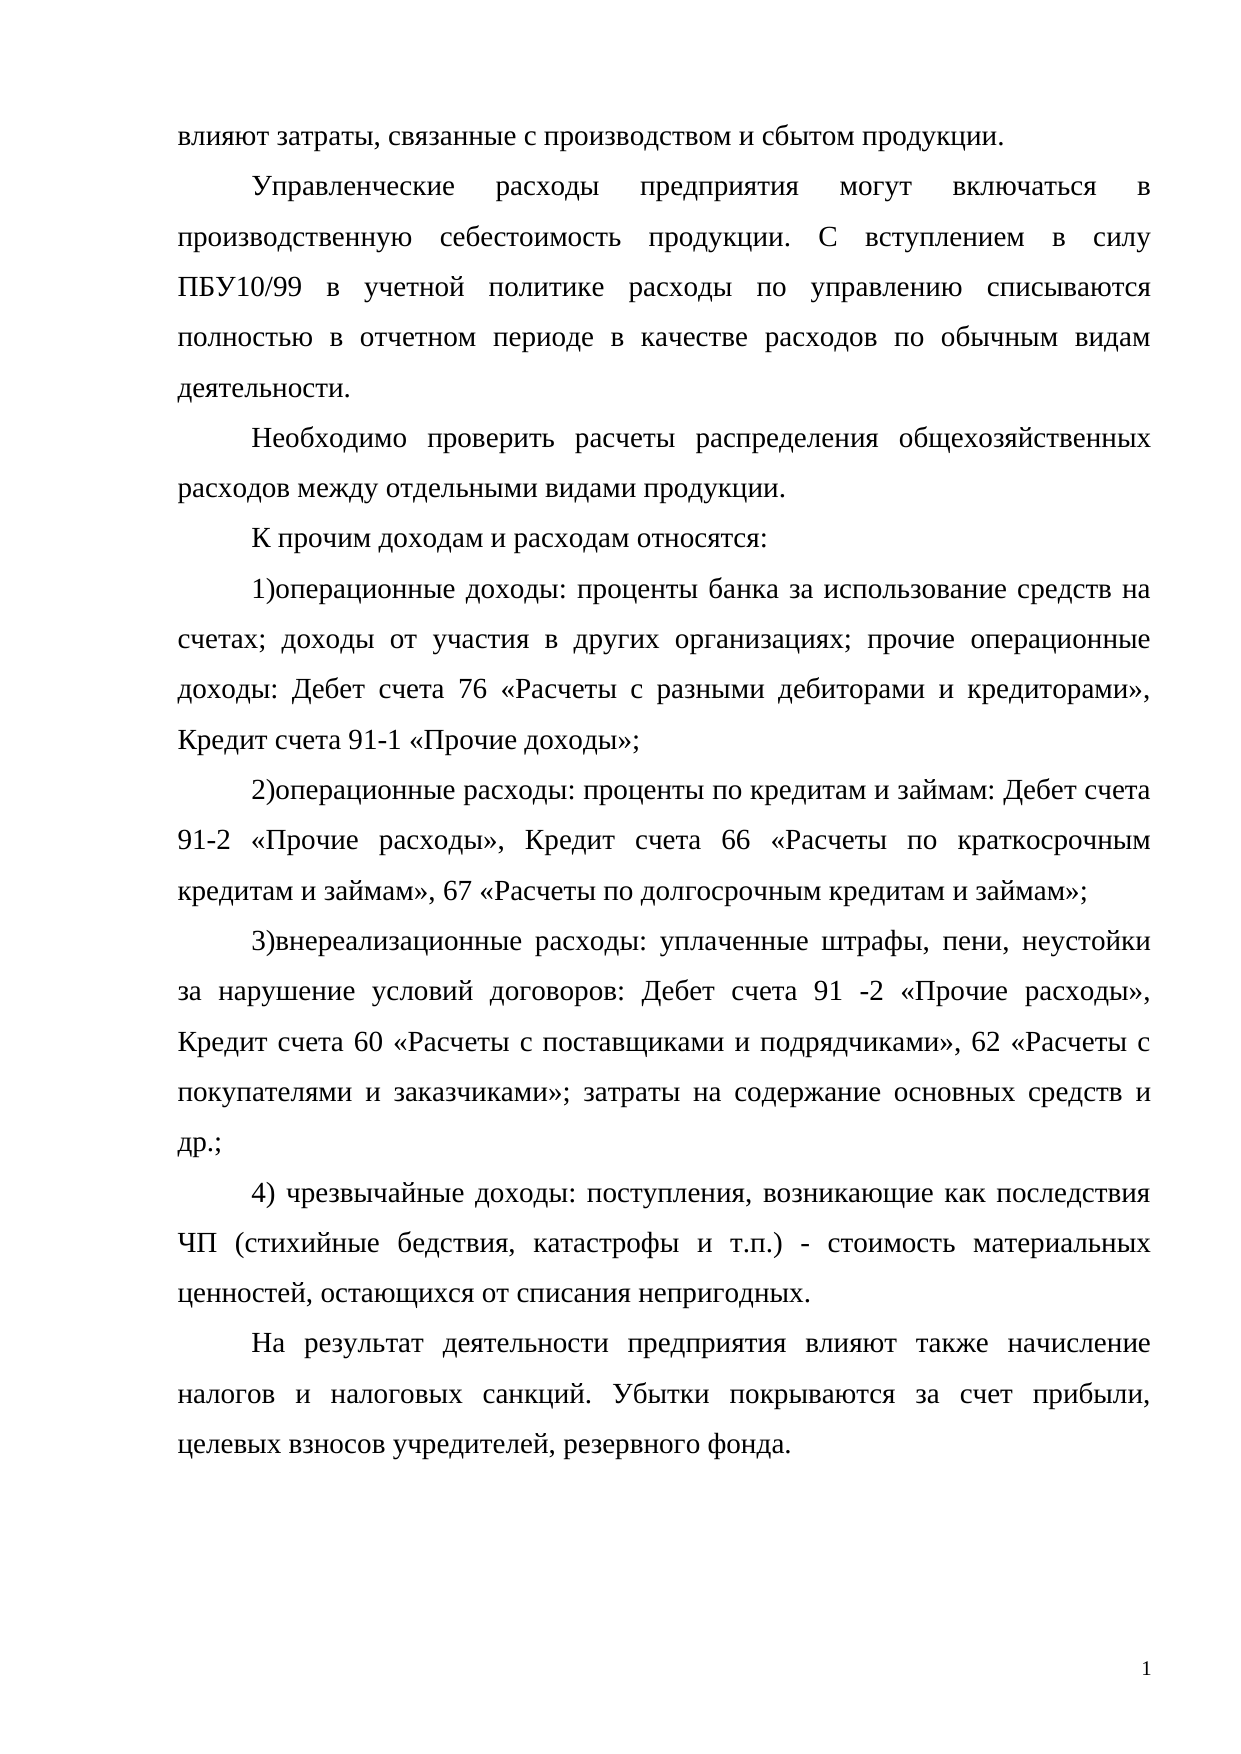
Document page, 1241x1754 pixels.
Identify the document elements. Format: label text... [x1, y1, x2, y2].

text Управленческие расходы предприятия могут включаться в производственную себестоимость продукции. С вступлением в силу ПБУ10/99 в учетной политике расходы по управлению списываются полностью в отчетном периоде в качестве расходов по обычным видам деятельности. [177, 168, 1152, 403]
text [177, 118, 1152, 152]
text 2)операционные расходы: проценты по кредитам и займам: Дебет счета 91-2 «Прочие расходы», Кредит счета 66 «Расчеты по краткосрочным кредитам и займам», 67 «Расчеты по долгосрочным кредитам и займам»; [177, 772, 1152, 906]
text 4) чрезвычайные доходы: поступления, возникающие как последствия ЧП (стихийные бедствия, катастрофы и т.п.) - стоимость материальных ценностей, остающихся от списания непригодных. [177, 1175, 1152, 1309]
text 3)внереализационные расходы: уплаченные штрафы, пени, неустойки за нарушение условий договоров: Дебет счета 91 -2 «Прочие расходы», Кредит счета 60 «Расчеты с поставщиками и подрядчиками», 62 «Расчеты с покупателями и заказчиками»; затраты на содержание основных средств и др.; [177, 923, 1152, 1158]
text На результат деятельности предприятия влияют также начисление налогов и налоговых санкций. Убытки покрываются за счет прибыли, целевых взносов учредителей, резервного фонда. [177, 1326, 1152, 1460]
text К прочим доходам и расходам относятся: [177, 521, 1152, 554]
text 1)операционные доходы: проценты банка за использование средств на счетах; доходы от участия в других организациях; прочие операционные доходы: Дебет счета 76 «Расчеты с разными дебиторами и кредиторами», Кредит счета 91-1 «Прочие доходы»; [177, 571, 1152, 755]
text Необходимо проверить расчеты распределения общехозяйственных расходов между отдельными видами продукции. [177, 420, 1152, 504]
